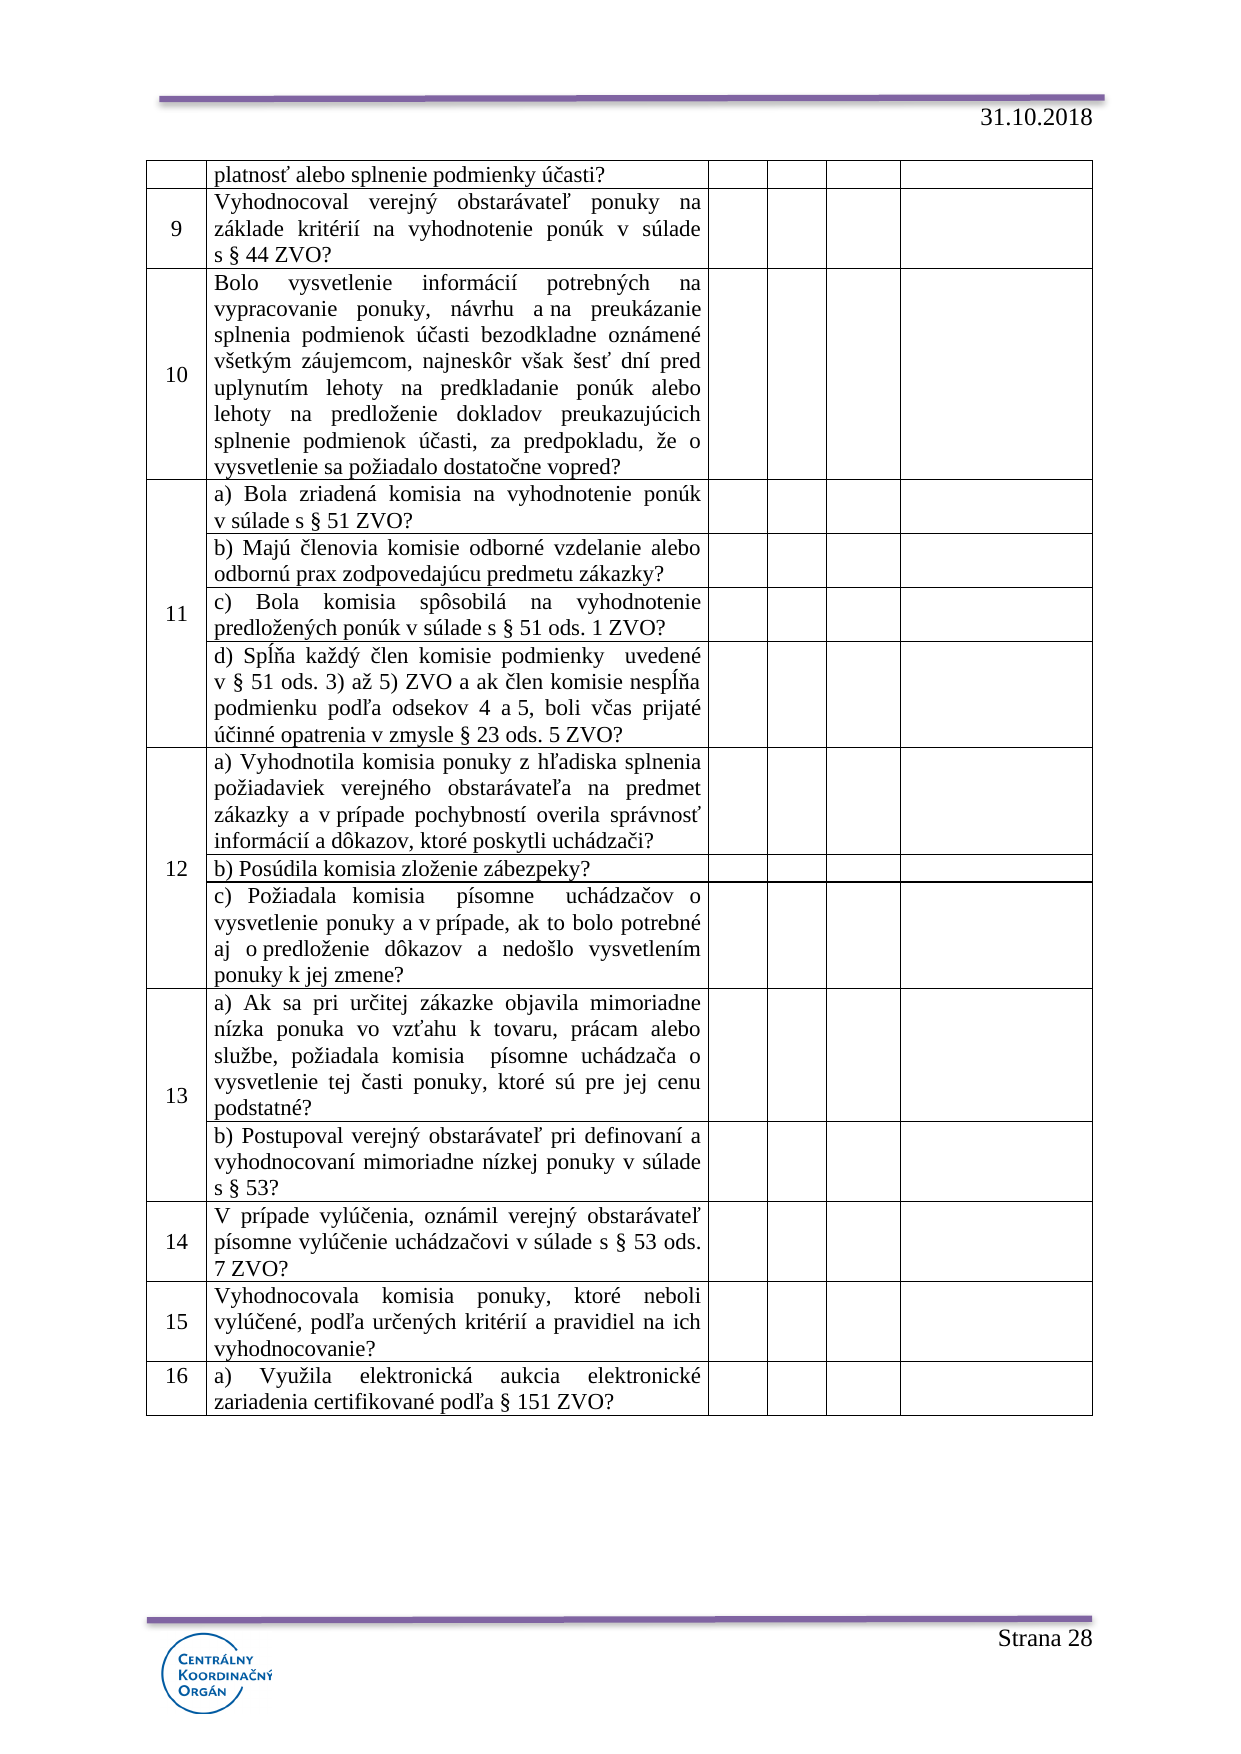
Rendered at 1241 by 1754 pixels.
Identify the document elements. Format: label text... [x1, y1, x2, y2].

table_cell a) Využila elektronická aukcia elektronické zariadenia certifikované podľa § 151 ZVO? [207, 1362, 708, 1415]
table_cell [827, 1202, 900, 1281]
table_cell [768, 1362, 826, 1415]
table_cell [827, 189, 900, 267]
table_cell [901, 1202, 1092, 1281]
table_cell [768, 534, 826, 587]
table_cell [768, 269, 826, 479]
table_cell [709, 480, 767, 533]
table_cell 13 [147, 989, 206, 1201]
table_cell 11 [147, 480, 206, 747]
table_cell [768, 588, 826, 641]
table_cell [709, 1282, 767, 1361]
table_cell V prípade vylúčenia, oznámil verejný obstarávateľ písomne vylúčenie uchádzačovi v súlade s § 53 ods. 7 ZVO? [207, 1202, 708, 1281]
table_cell 9 [147, 189, 206, 267]
table_cell 14 [147, 1202, 206, 1281]
table_cell [827, 588, 900, 641]
table_cell 16 [147, 1362, 206, 1415]
table_cell [768, 161, 826, 187]
table_cell [901, 1122, 1092, 1201]
table_cell 15 [147, 1282, 206, 1361]
table_cell [768, 480, 826, 533]
table_cell [827, 855, 900, 881]
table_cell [207, 161, 708, 187]
table_cell b) Postupoval verejný obstarávateľ pri definovaní a vyhodnocovaní mimoriadne nízkej ponuky v súlade s § 53? [207, 1122, 708, 1201]
table_cell [709, 748, 767, 853]
table_cell [901, 1282, 1092, 1361]
table_cell 10 [147, 269, 206, 479]
table_cell [901, 1362, 1092, 1415]
table_cell [768, 1282, 826, 1361]
table_cell [709, 161, 767, 187]
table_cell c) Požiadala komisia písomne uchádzačov o vysvetlenie ponuky a v prípade, ak to bolo potrebné aj o predloženie dôkazov a nedošlo vysvetlením ponuky k jej zmene? [207, 883, 708, 988]
table_cell [709, 1362, 767, 1415]
table_cell [901, 480, 1092, 533]
picture [159, 1631, 272, 1713]
table_cell [709, 269, 767, 479]
table_cell [827, 883, 900, 988]
table_cell [827, 269, 900, 479]
table_cell Vyhodnocovala komisia ponuky, ktoré neboli vylúčené, podľa určených kritérií a pravidiel na ich vyhodnocovanie? [207, 1282, 708, 1361]
table_cell Bolo vysvetlenie informácií potrebných na vypracovanie ponuky, návrhu a na preukázanie splnenia podmienok účasti bezodkladne oznámené všetkým záujemcom, najneskôr však šesť dní pred uplynutím lehoty na predkladanie ponúk alebo lehoty na predloženie dokladov preukazujúcich splnenie podmienok účasti, za predpokladu, že o vysvetlenie sa požiadalo dostatočne vopred? [207, 269, 708, 479]
table_cell [709, 855, 767, 881]
table_cell [901, 883, 1092, 988]
table_cell [768, 855, 826, 881]
table_cell [709, 534, 767, 587]
table_cell [901, 161, 1092, 187]
table_cell [709, 642, 767, 747]
table_cell [901, 989, 1092, 1121]
table_cell [901, 189, 1092, 267]
table_cell [768, 989, 826, 1121]
table_cell [709, 1202, 767, 1281]
table_cell [768, 748, 826, 853]
table_cell [901, 642, 1092, 747]
table_cell [827, 534, 900, 587]
table_cell a) Bola zriadená komisia na vyhodnotenie ponúk v súlade s § 51 ZVO? [207, 480, 708, 533]
table_cell [709, 989, 767, 1121]
table_cell [768, 883, 826, 988]
table_cell [827, 161, 900, 187]
table_cell [901, 855, 1092, 881]
table_cell c) Bola komisia spôsobilá na vyhodnotenie predložených ponúk v súlade s § 51 ods. 1 ZVO? [207, 588, 708, 641]
table_cell [709, 883, 767, 988]
table_cell [901, 534, 1092, 587]
table_cell [901, 748, 1092, 853]
table_cell a) Vyhodnotila komisia ponuky z hľadiska splnenia požiadaviek verejného obstarávateľa na predmet zákazky a v prípade pochybností overila správnosť informácií a dôkazov, ktoré poskytli uchádzači? [207, 748, 708, 853]
table_cell [768, 189, 826, 267]
table_cell [827, 989, 900, 1121]
table_cell [709, 588, 767, 641]
table_cell [768, 1202, 826, 1281]
table_cell [827, 748, 900, 853]
table_cell [901, 588, 1092, 641]
table_cell [768, 642, 826, 747]
table_cell [827, 1282, 900, 1361]
table_cell [827, 1362, 900, 1415]
table_cell b) Majú členovia komisie odborné vzdelanie alebo odbornú prax zodpovedajúcu predmetu zákazky? [207, 534, 708, 587]
table_cell b) Posúdila komisia zloženie zábezpeky? [207, 855, 708, 881]
table_cell [827, 1122, 900, 1201]
table_cell Vyhodnocoval verejný obstarávateľ ponuky na základe kritérií na vyhodnotenie ponúk v súlade s § 44 ZVO? [207, 189, 708, 267]
table_cell a) Ak sa pri určitej zákazke objavila mimoriadne nízka ponuka vo vzťahu k tovaru, prácam alebo službe, požiadala komisia písomne uchádzača o vysvetlenie tej časti ponuky, ktoré sú pre jej cenu podstatné? [207, 989, 708, 1121]
table_cell [709, 1122, 767, 1201]
table_cell [901, 269, 1092, 479]
table_cell [768, 1122, 826, 1201]
table_cell [827, 480, 900, 533]
table_cell [827, 642, 900, 747]
table_cell 12 [147, 748, 206, 988]
table_cell d) Spĺňa každý člen komisie podmienky uvedené v § 51 ods. 3) až 5) ZVO a ak člen komisie nespĺňa podmienku podľa odsekov 4 a 5, boli včas prijaté účinné opatrenia v zmysle § 23 ods. 5 ZVO? [207, 642, 708, 747]
table_cell [709, 189, 767, 267]
